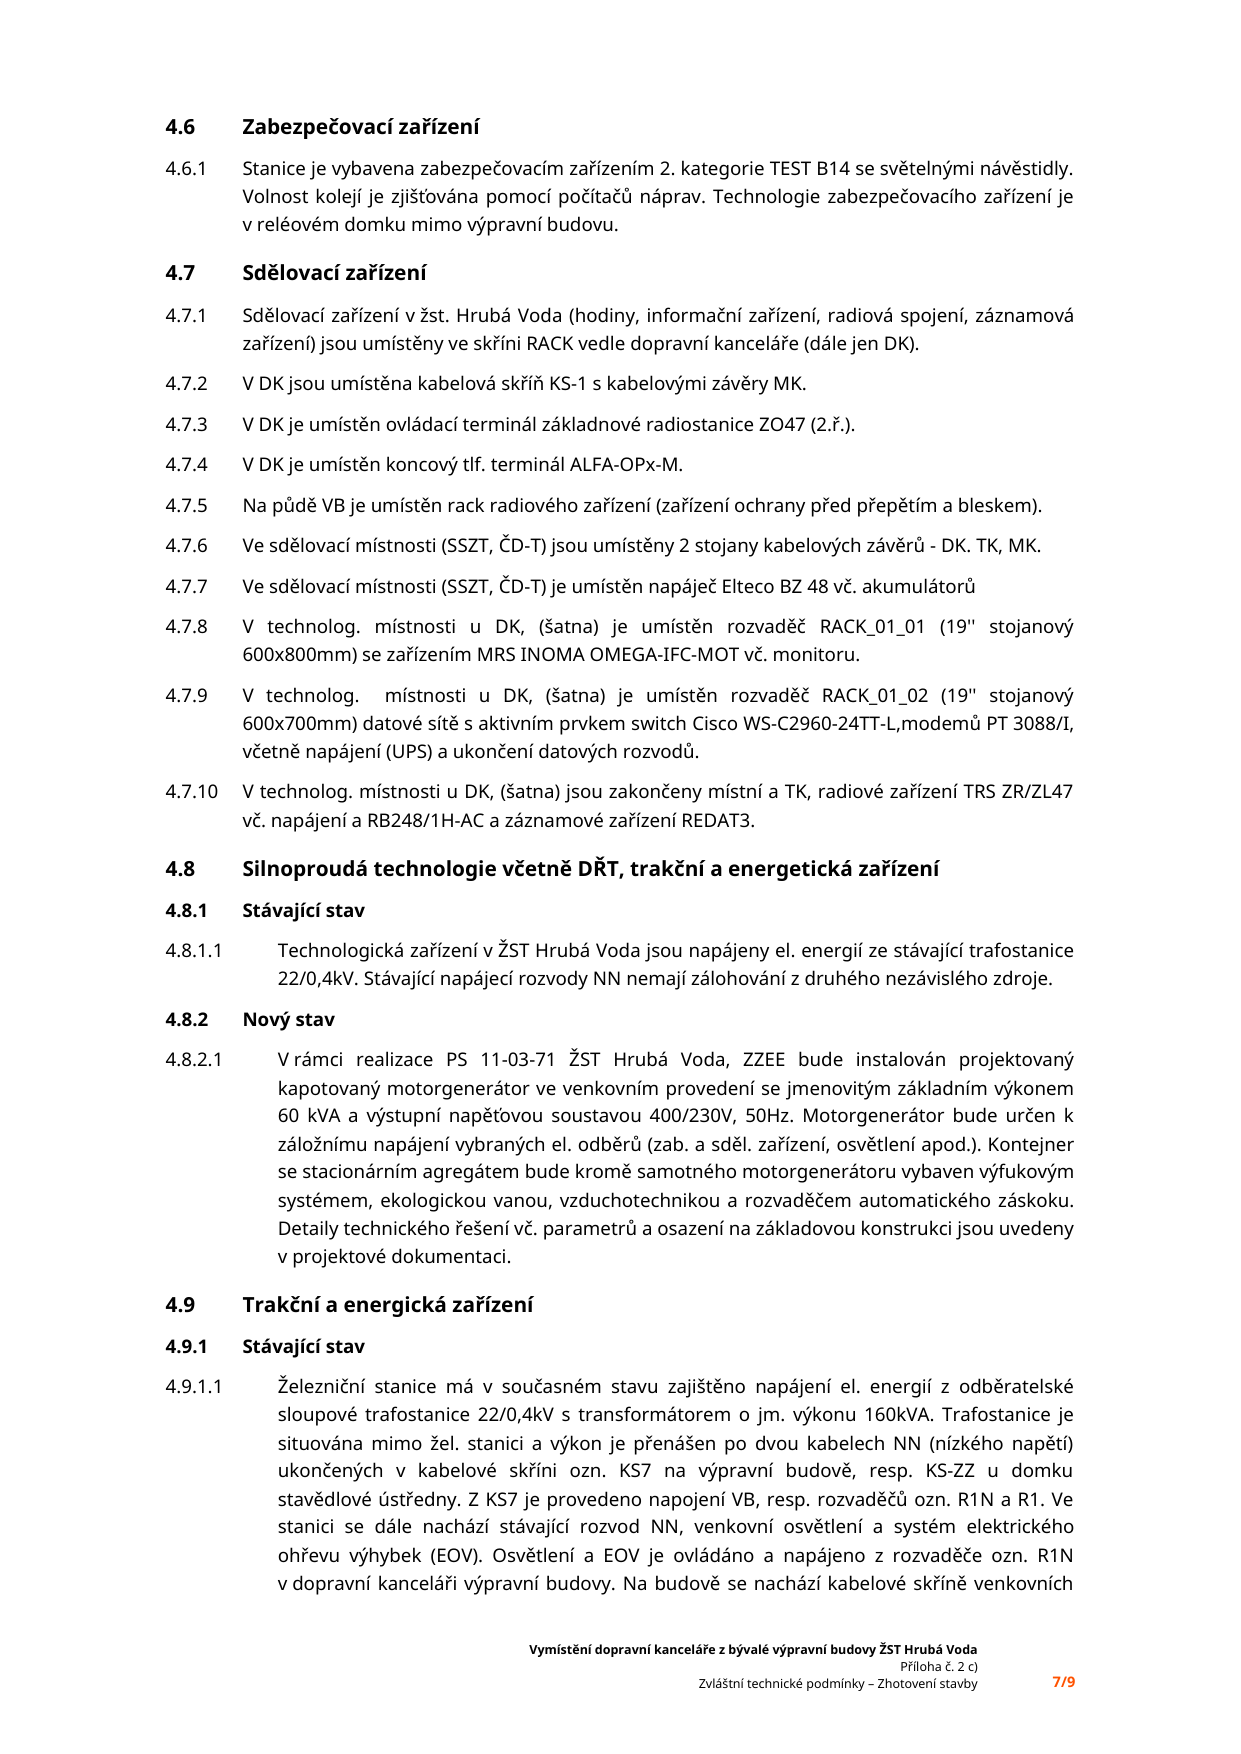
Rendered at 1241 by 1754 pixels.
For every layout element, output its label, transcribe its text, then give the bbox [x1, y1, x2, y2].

text Stávající stav [165, 1333, 1075, 1359]
text Silnoproudá technologie včetně DŘT, trakční a energetická zařízení [165, 854, 1075, 882]
list Ve sdělovací místnosti (SSZT, ČD-T) jsou umístěny 2 stojany kabelových závěrů - DK. TK, MK. [165, 533, 1075, 558]
text Trakční a energická zařízení [165, 1290, 1075, 1318]
text Stanice je vybavena zabezpečovacím zařízením 2. kategorie TEST B14 se světelnými návěstidly. Volnost kolejí je zjišťována pomocí počítačů náprav. Technologie zabezpečovacího zařízení je v reléovém domku mimo výpravní budovu. [165, 156, 1075, 237]
list V technolog. místnosti u DK, (šatna) je umístěn rozvaděč RACK_01_01 (19'' stojanový 600x800mm) se zařízením MRS INOMA OMEGA-IFC-MOT vč. monitoru. [165, 614, 1075, 667]
text Sdělovací zařízení [165, 258, 1075, 287]
text Zabezpečovací zařízení [165, 112, 1075, 141]
list V DK jsou umístěna kabelová skříň KS-1 s kabelovými závěry MK. [165, 371, 1075, 396]
text Nový stav [165, 1006, 1075, 1032]
list V technolog. místnosti u DK, (šatna) jsou zakončeny místní a TK, radiové zařízení TRS ZR/ZL47 vč. napájení a RB248/1H-AC a záznamové zařízení REDAT3. [165, 779, 1075, 832]
list V DK je umístěn koncový tlf. terminál ALFA-OPx-M. [165, 452, 1075, 477]
list V technolog. místnosti u DK, (šatna) je umístěn rozvaděč RACK_01_02 (19'' stojanový 600x700mm) datové sítě s aktivním prvkem switch Cisco WS-C2960-24TT-L,modemů PT 3088/I, včetně napájení (UPS) a ukončení datových rozvodů. [165, 682, 1075, 764]
text Stávající stav [165, 897, 1075, 923]
list Na půdě VB je umístěn rack radiového zařízení (zařízení ochrany před přepětím a bleskem). [165, 492, 1075, 518]
text V rámci realizace PS 11-03-71 ŽST Hrubá Voda, ZZEE bude instalován projektovaný kapotovaný motorgenerátor ve venkovním provedení se jmenovitým základním výkonem 60 kVA a výstupní napěťovou soustavou 400/230V, 50Hz. Motorgenerátor bude určen k záložnímu napájení vybraných el. odběrů (zab. a sděl. zařízení, osvětlení apod.). Kontejner se stacionárním agregátem bude kromě samotného motorgenerátoru vybaven výfukovým systémem, ekologickou vanou, vzduchotechnikou a rozvaděčem automatického záskoku. Detaily technického řešení vč. parametrů a osazení na základovou konstrukci jsou uvedeny v projektové dokumentaci. [165, 1047, 1075, 1268]
text Technologická zařízení v ŽST Hrubá Voda jsou napájeny el. energií ze stávající trafostanice 22/0,4kV. Stávající napájecí rozvody NN nemají zálohování z druhého nezávislého zdroje. [165, 938, 1075, 991]
list Ve sdělovací místnosti (SSZT, ČD-T) je umístěn napáječ Elteco BZ 48 vč. akumulátorů [165, 573, 1075, 599]
list Sdělovací zařízení v žst. Hrubá Voda (hodiny, informační zařízení, radiová spojení, záznamová zařízení) jsou umístěny ve skříni RACK vedle dopravní kanceláře (dále jen DK). [165, 302, 1075, 356]
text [165, 1374, 1075, 1595]
list V DK je umístěn ovládací terminál základnové radiostanice ZO47 (2.ř.). [165, 411, 1075, 437]
